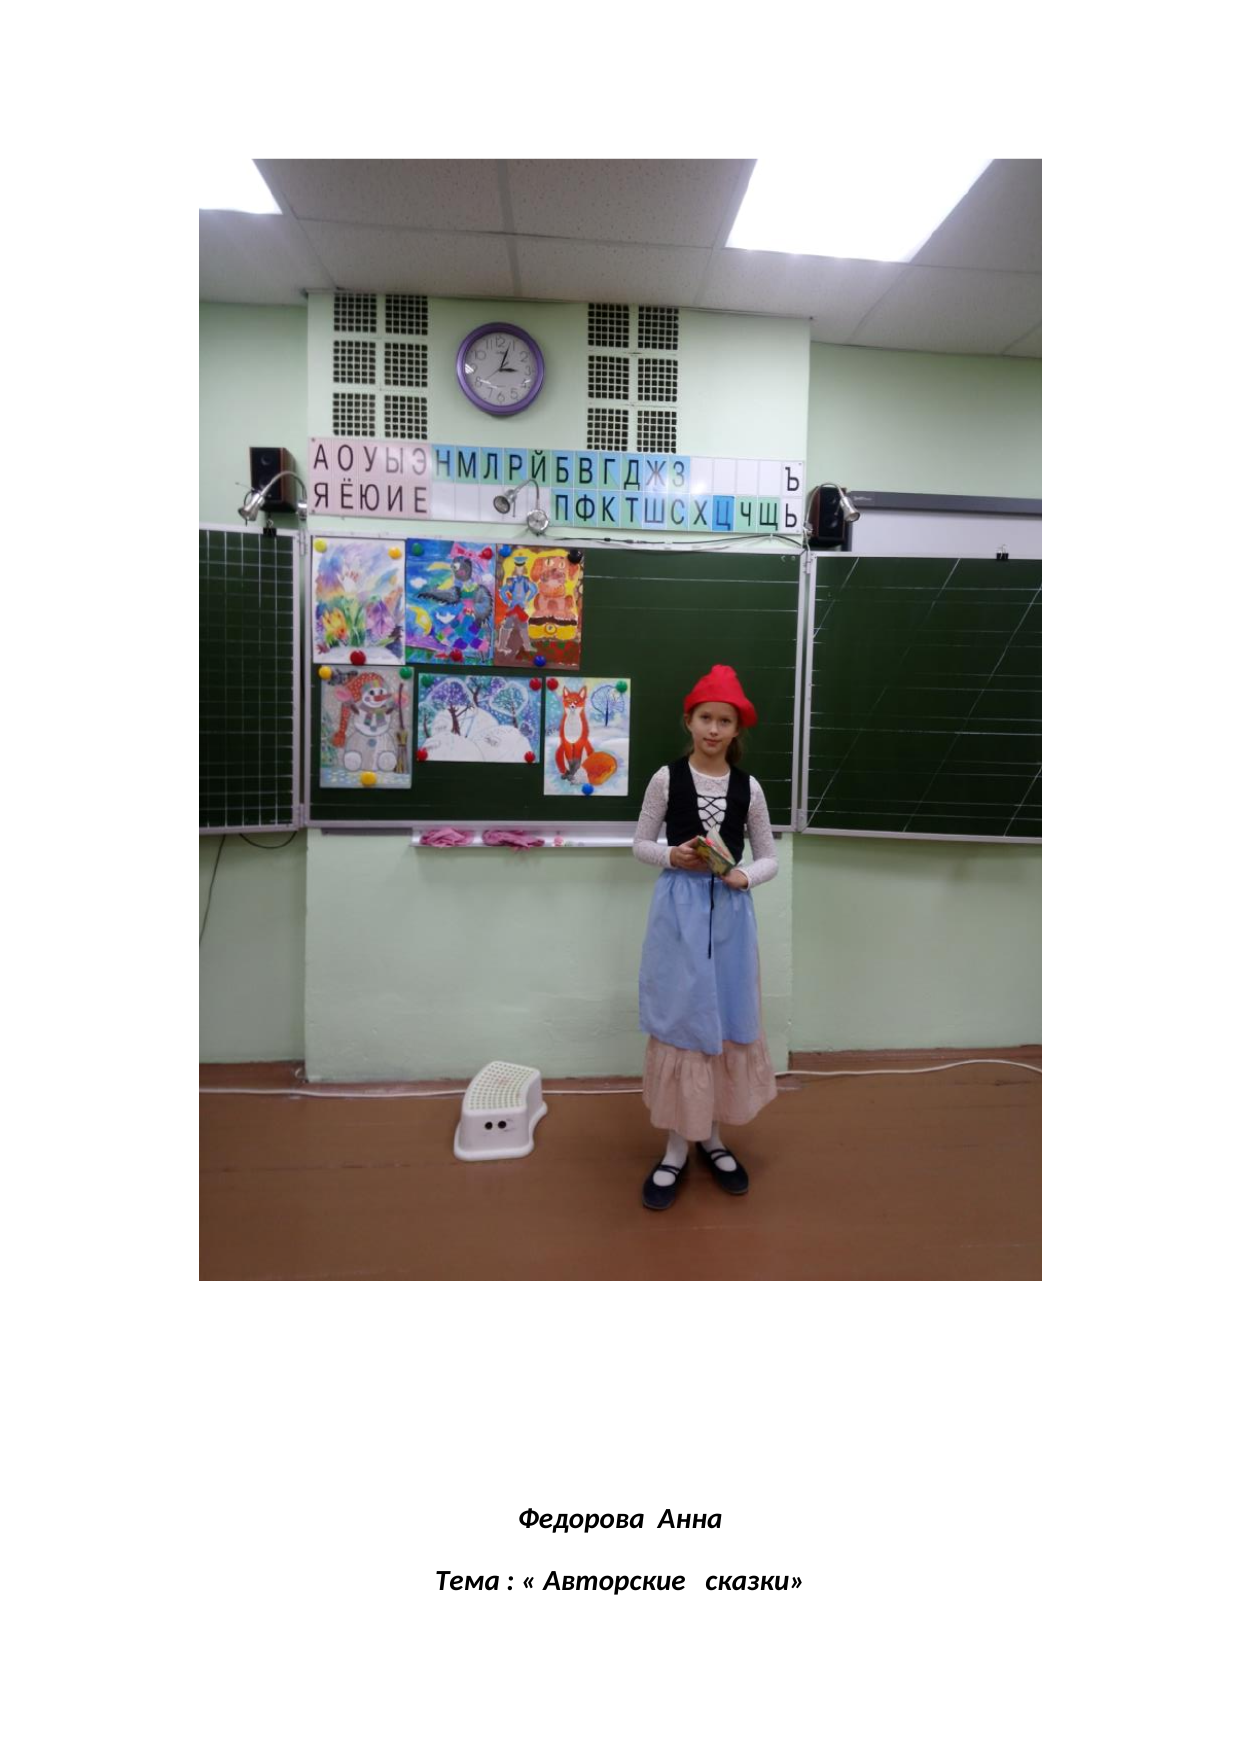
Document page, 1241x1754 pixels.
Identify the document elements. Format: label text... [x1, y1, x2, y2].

picture [199, 160, 1041, 1280]
text Федорова Анна [59, 1500, 1181, 1535]
text Тема : « Авторские сказки» [59, 1562, 1181, 1597]
